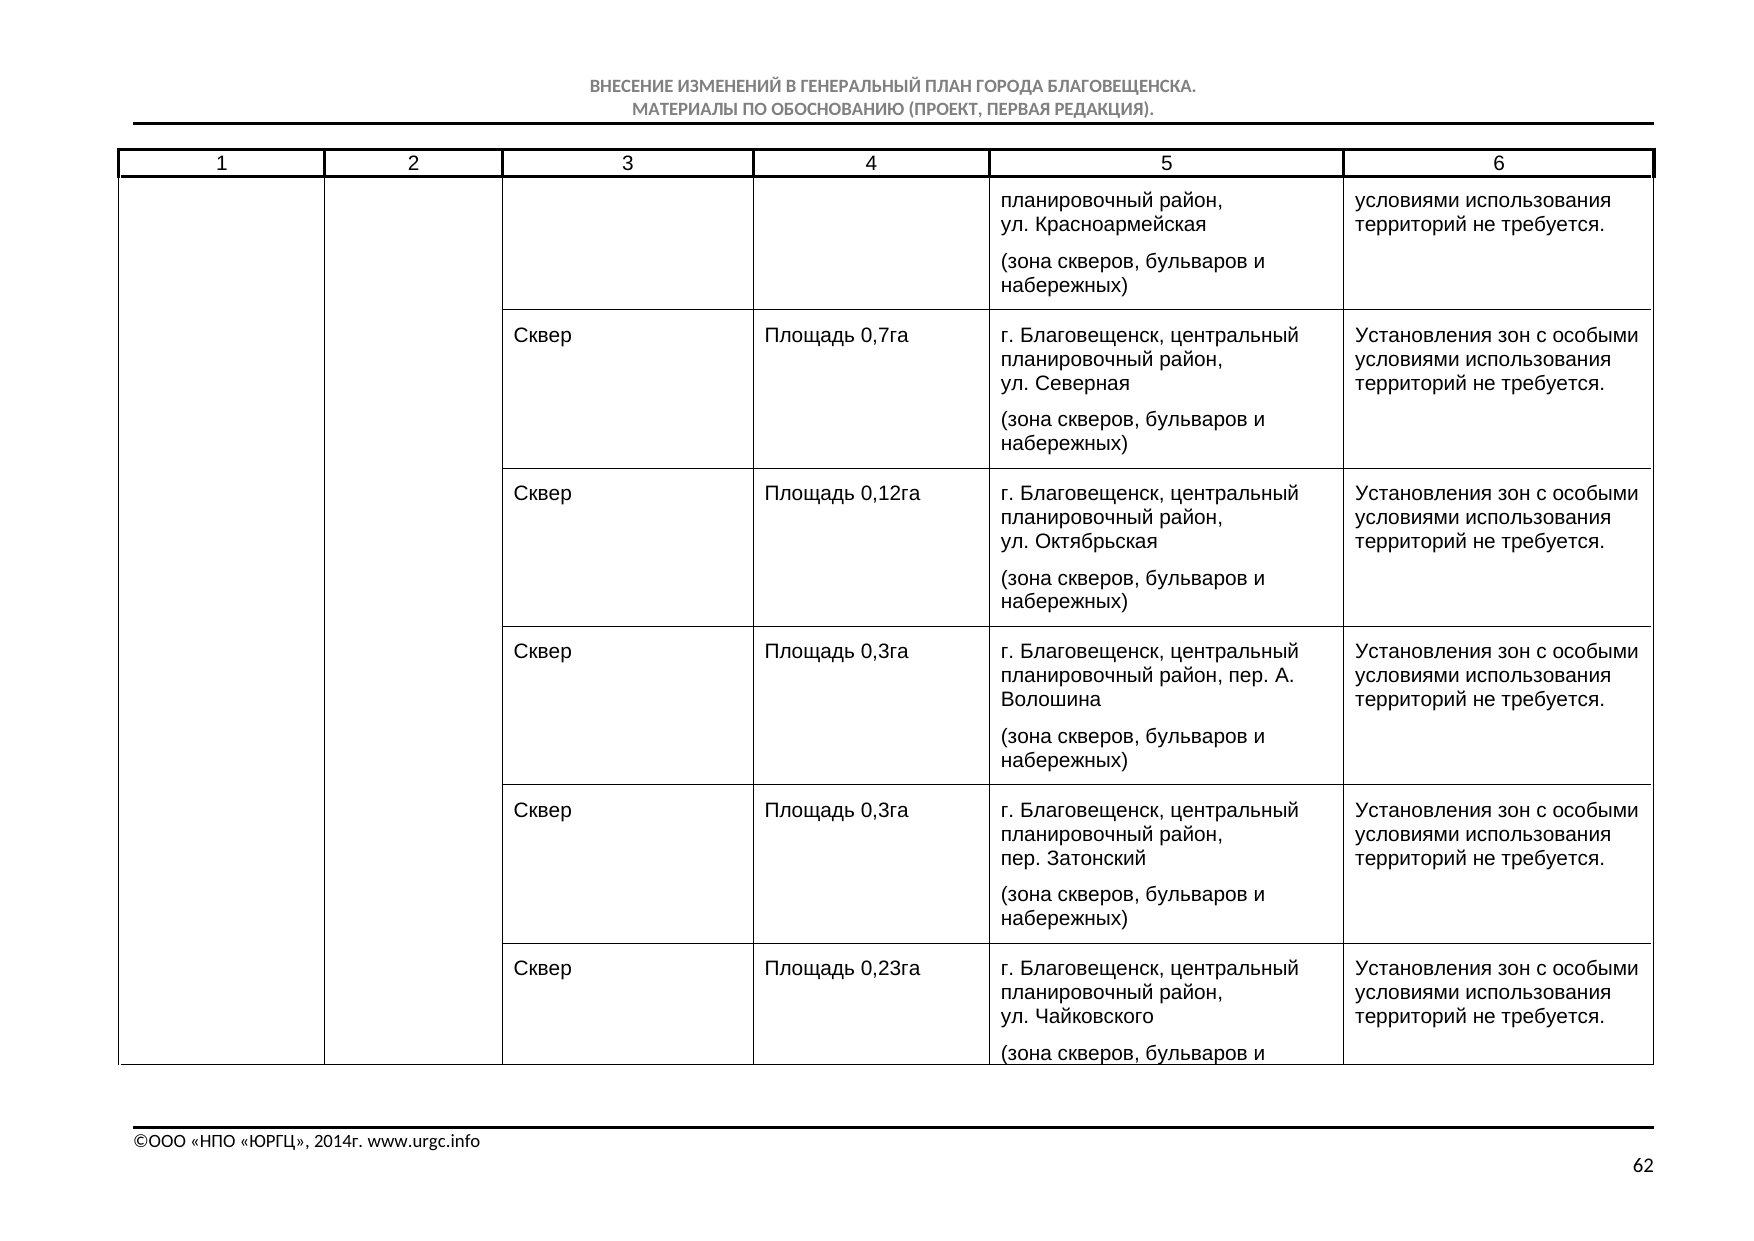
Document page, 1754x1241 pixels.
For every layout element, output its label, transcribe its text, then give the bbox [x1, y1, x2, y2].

table_header 1 [120, 151, 323, 175]
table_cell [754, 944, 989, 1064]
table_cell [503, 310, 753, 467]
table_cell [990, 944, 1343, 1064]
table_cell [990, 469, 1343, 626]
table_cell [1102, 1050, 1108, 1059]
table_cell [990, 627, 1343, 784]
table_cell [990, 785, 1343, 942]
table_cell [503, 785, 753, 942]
table_header 3 [504, 151, 752, 175]
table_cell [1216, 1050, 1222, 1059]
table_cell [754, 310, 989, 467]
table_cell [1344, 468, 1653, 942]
table_header 5 [991, 151, 1342, 175]
table_header 4 [755, 151, 988, 175]
table_header 6 [1345, 151, 1652, 175]
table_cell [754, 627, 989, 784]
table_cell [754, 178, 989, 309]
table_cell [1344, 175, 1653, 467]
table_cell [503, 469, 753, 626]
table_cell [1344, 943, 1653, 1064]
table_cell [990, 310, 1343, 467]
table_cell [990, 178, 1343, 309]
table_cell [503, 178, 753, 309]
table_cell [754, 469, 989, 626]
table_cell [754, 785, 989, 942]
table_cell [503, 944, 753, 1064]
table_header 2 [326, 151, 501, 175]
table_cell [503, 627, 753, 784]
